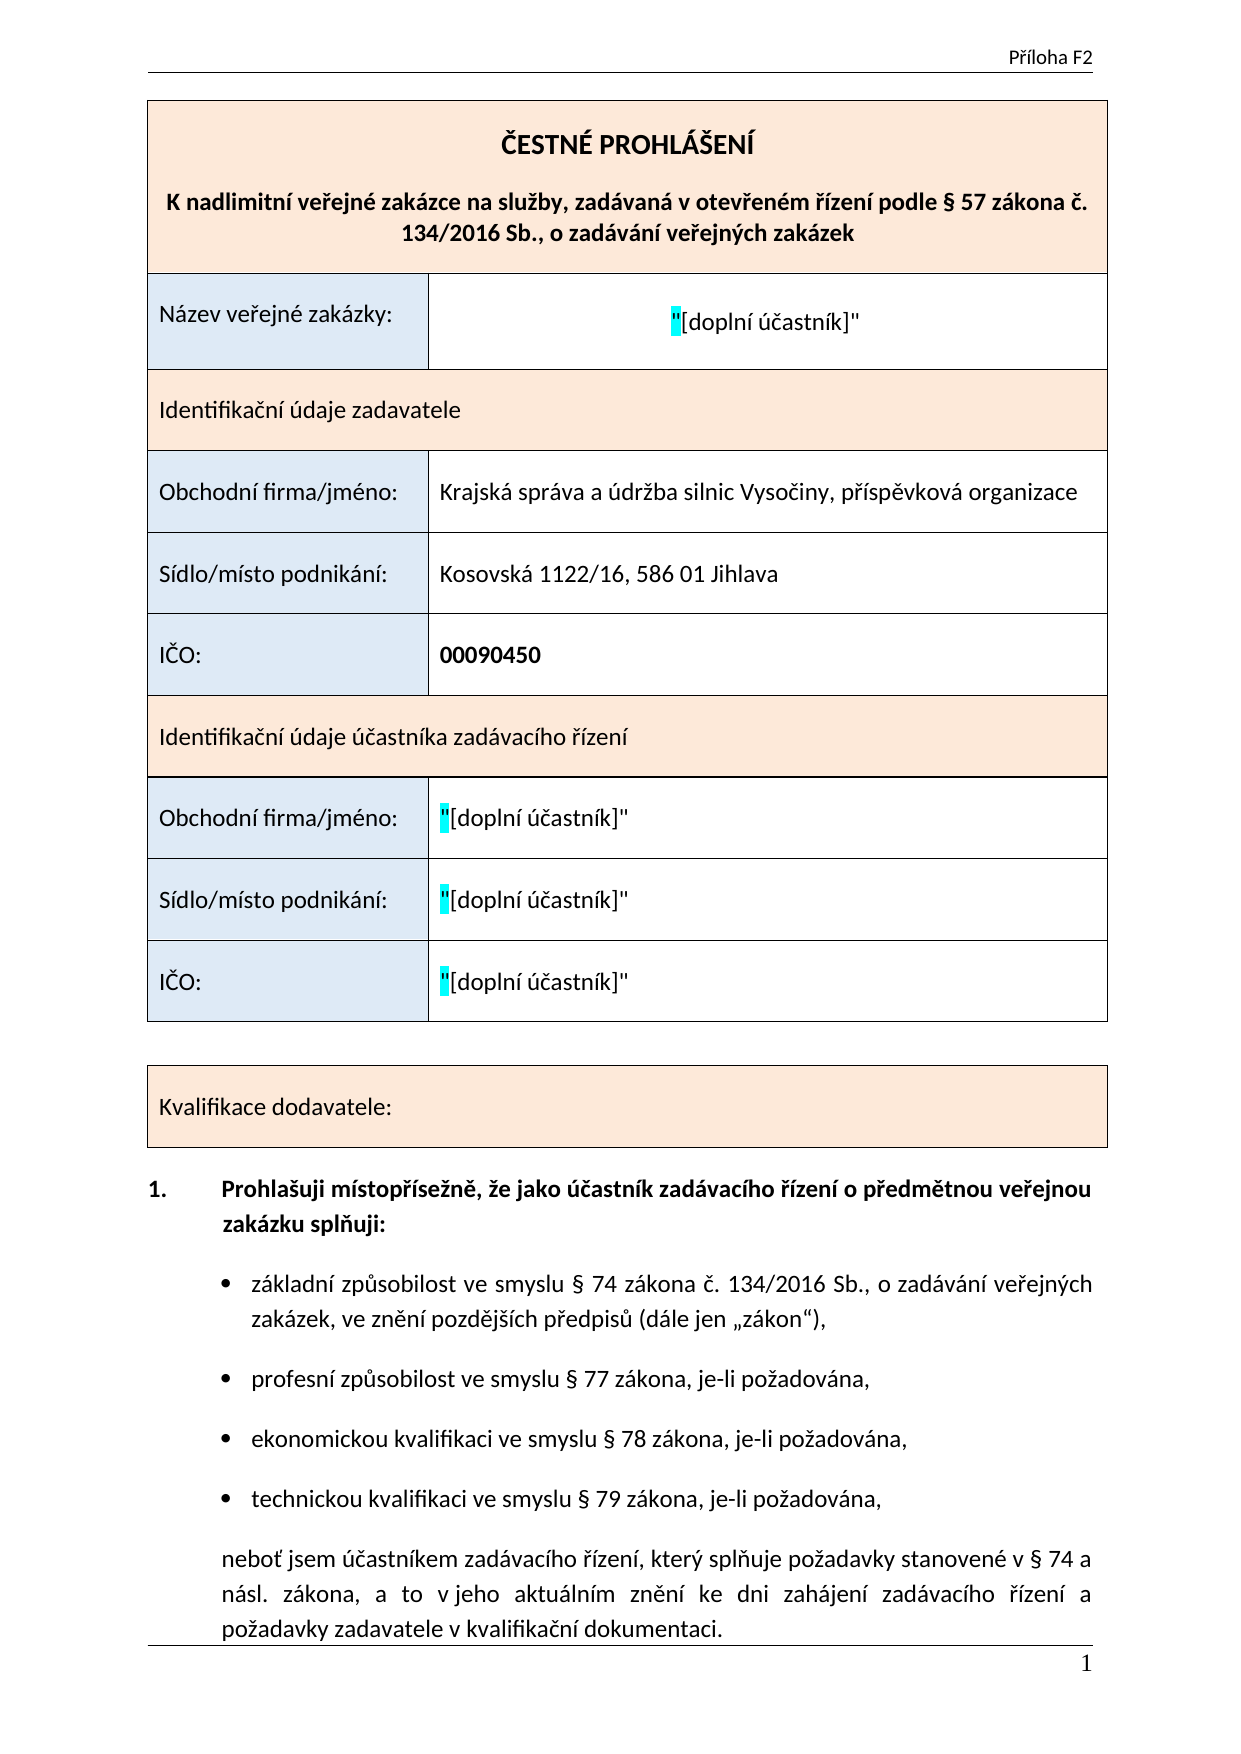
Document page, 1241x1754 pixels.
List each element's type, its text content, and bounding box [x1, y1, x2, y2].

table_cell [429, 778, 1107, 858]
table_cell Identifikační údaje zadavatele [148, 370, 1107, 450]
list Prohlašuji místopřísežně, že jako účastník zadávacího řízení o předmětnou veřejnou zakázku splňuji: [148, 1173, 1093, 1238]
table_cell Název veřejné zakázky: [148, 274, 428, 369]
table_cell [429, 941, 1107, 1021]
list základní způsobilost ve smyslu § 74 zákona č. 134/2016 Sb., o zadávání veřejných zakázek, ve znění pozdějších předpisů (dále jen „zákon“), [221, 1268, 1093, 1333]
list profesní způsobilost ve smyslu § 77 zákona, je-li požadována, [221, 1363, 1093, 1393]
list neboť jsem účastníkem zadávacího řízení, který splňuje požadavky stanovené v § 74 a násl. zákona, a to v jeho aktuálním znění ke dni zahájení zadávacího řízení a požadavky zadavatele v kvalifikační dokumentaci. [221, 1543, 1093, 1643]
table_cell IČO: [148, 614, 428, 695]
list ekonomickou kvalifikaci ve smyslu § 78 zákona, je-li požadována, [221, 1423, 1093, 1453]
table_cell Sídlo/místo podnikání: [148, 859, 428, 939]
table_cell Obchodní firma/jméno: [148, 778, 428, 858]
table_header Kvalifikace dodavatele: [148, 1066, 1107, 1147]
table_cell IČO: [148, 941, 428, 1021]
table_cell Kosovská 1122/16, 586 01 Jihlava [429, 533, 1107, 613]
table_cell [429, 274, 1107, 369]
table_cell Identifikační údaje účastníka zadávacího řízení [148, 696, 1107, 776]
table_header ČESTNÉ PROHLÁŠENÍ K nadlimitní veřejné zakázce na služby, zadávaná v otevřeném řízení podle § 57 zákona č. 134/2016 Sb., o zadávání veřejných zakázek [148, 101, 1107, 272]
table_cell [429, 859, 1107, 939]
table_cell Krajská správa a údržba silnic Vysočiny, příspěvková organizace [429, 451, 1107, 532]
table_cell Sídlo/místo podnikání: [148, 533, 428, 613]
list technickou kvalifikaci ve smyslu § 79 zákona, je-li požadována, [221, 1483, 1093, 1513]
table_cell 00090450 [429, 614, 1107, 695]
table_cell Obchodní firma/jméno: [148, 451, 428, 532]
